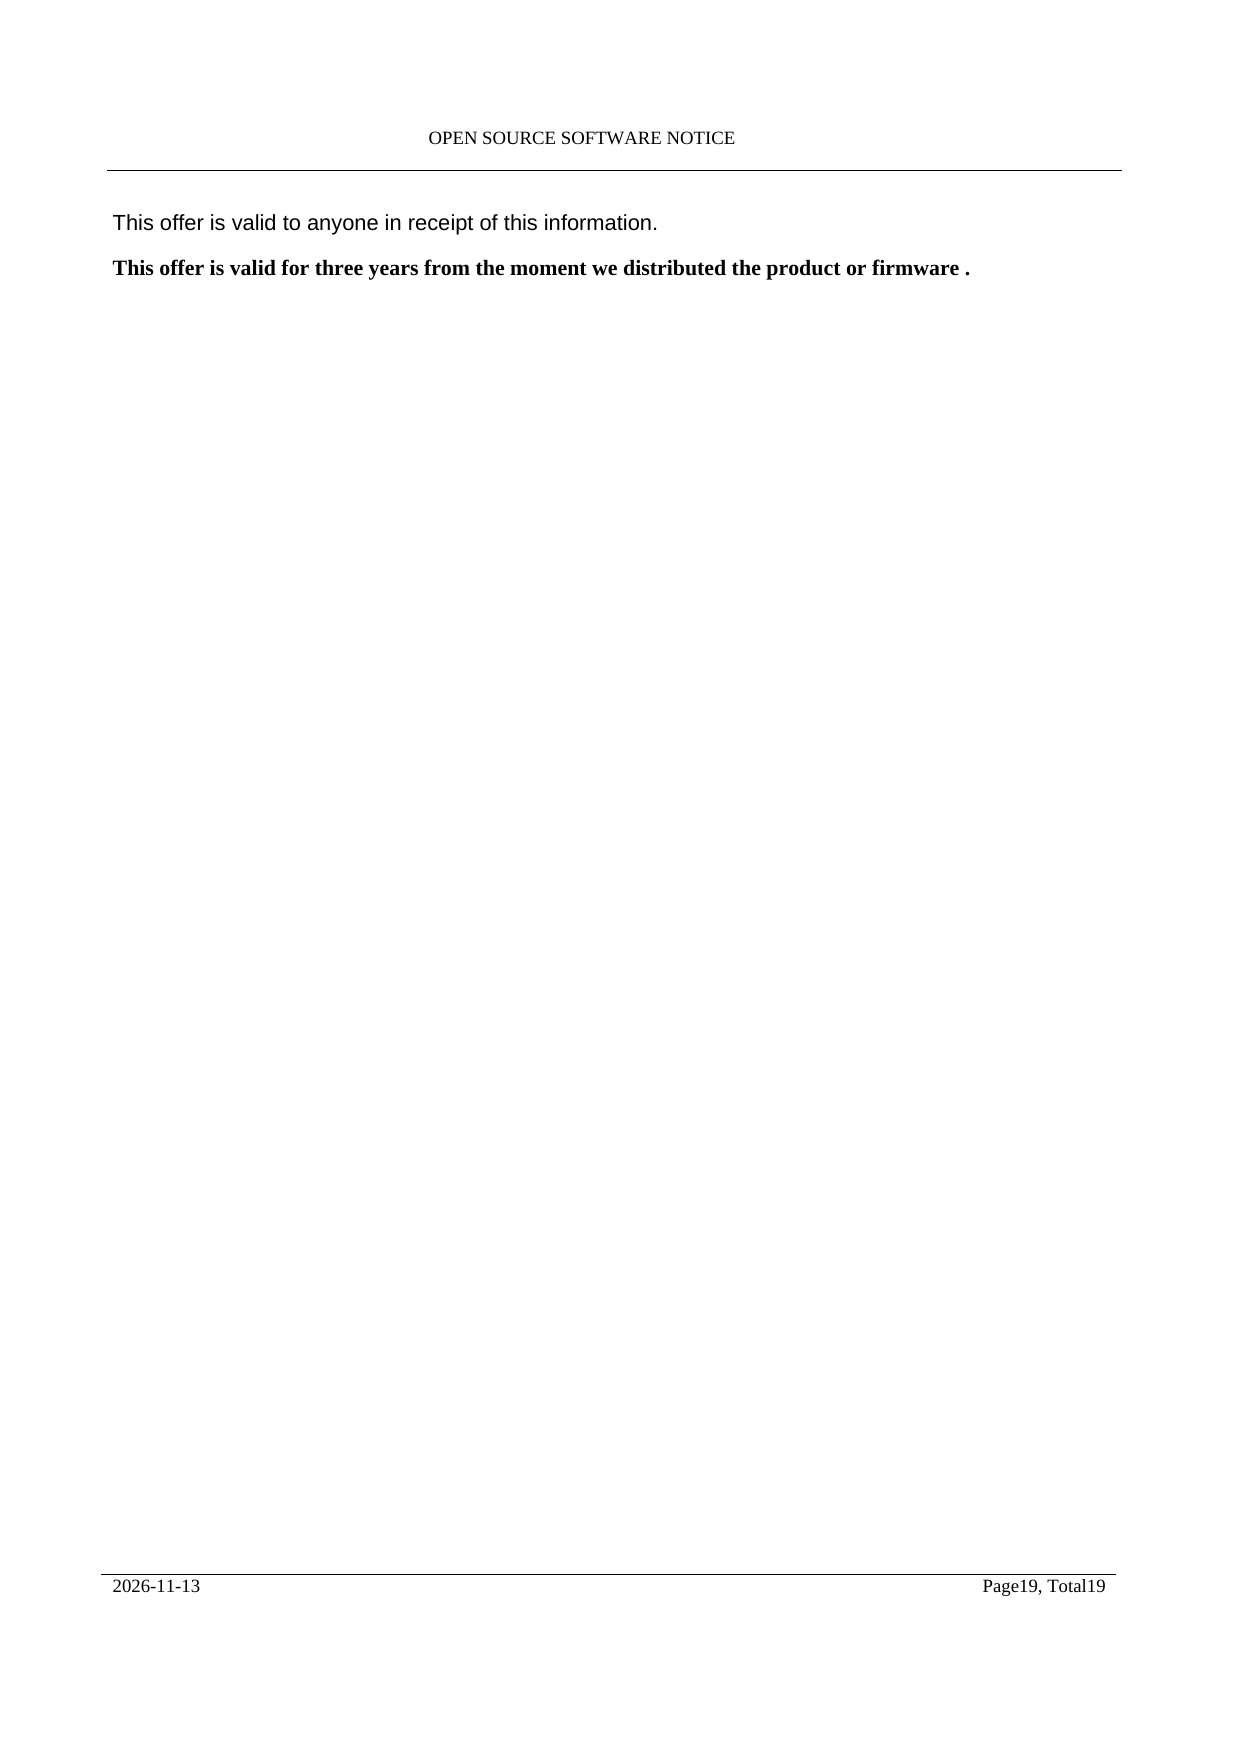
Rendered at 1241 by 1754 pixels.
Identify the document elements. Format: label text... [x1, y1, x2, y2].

text This offer is valid for three years from the moment we distributed the product or firmware . [112, 251, 1128, 284]
text This offer is valid to anyone in receipt of this information. [112, 206, 1128, 239]
